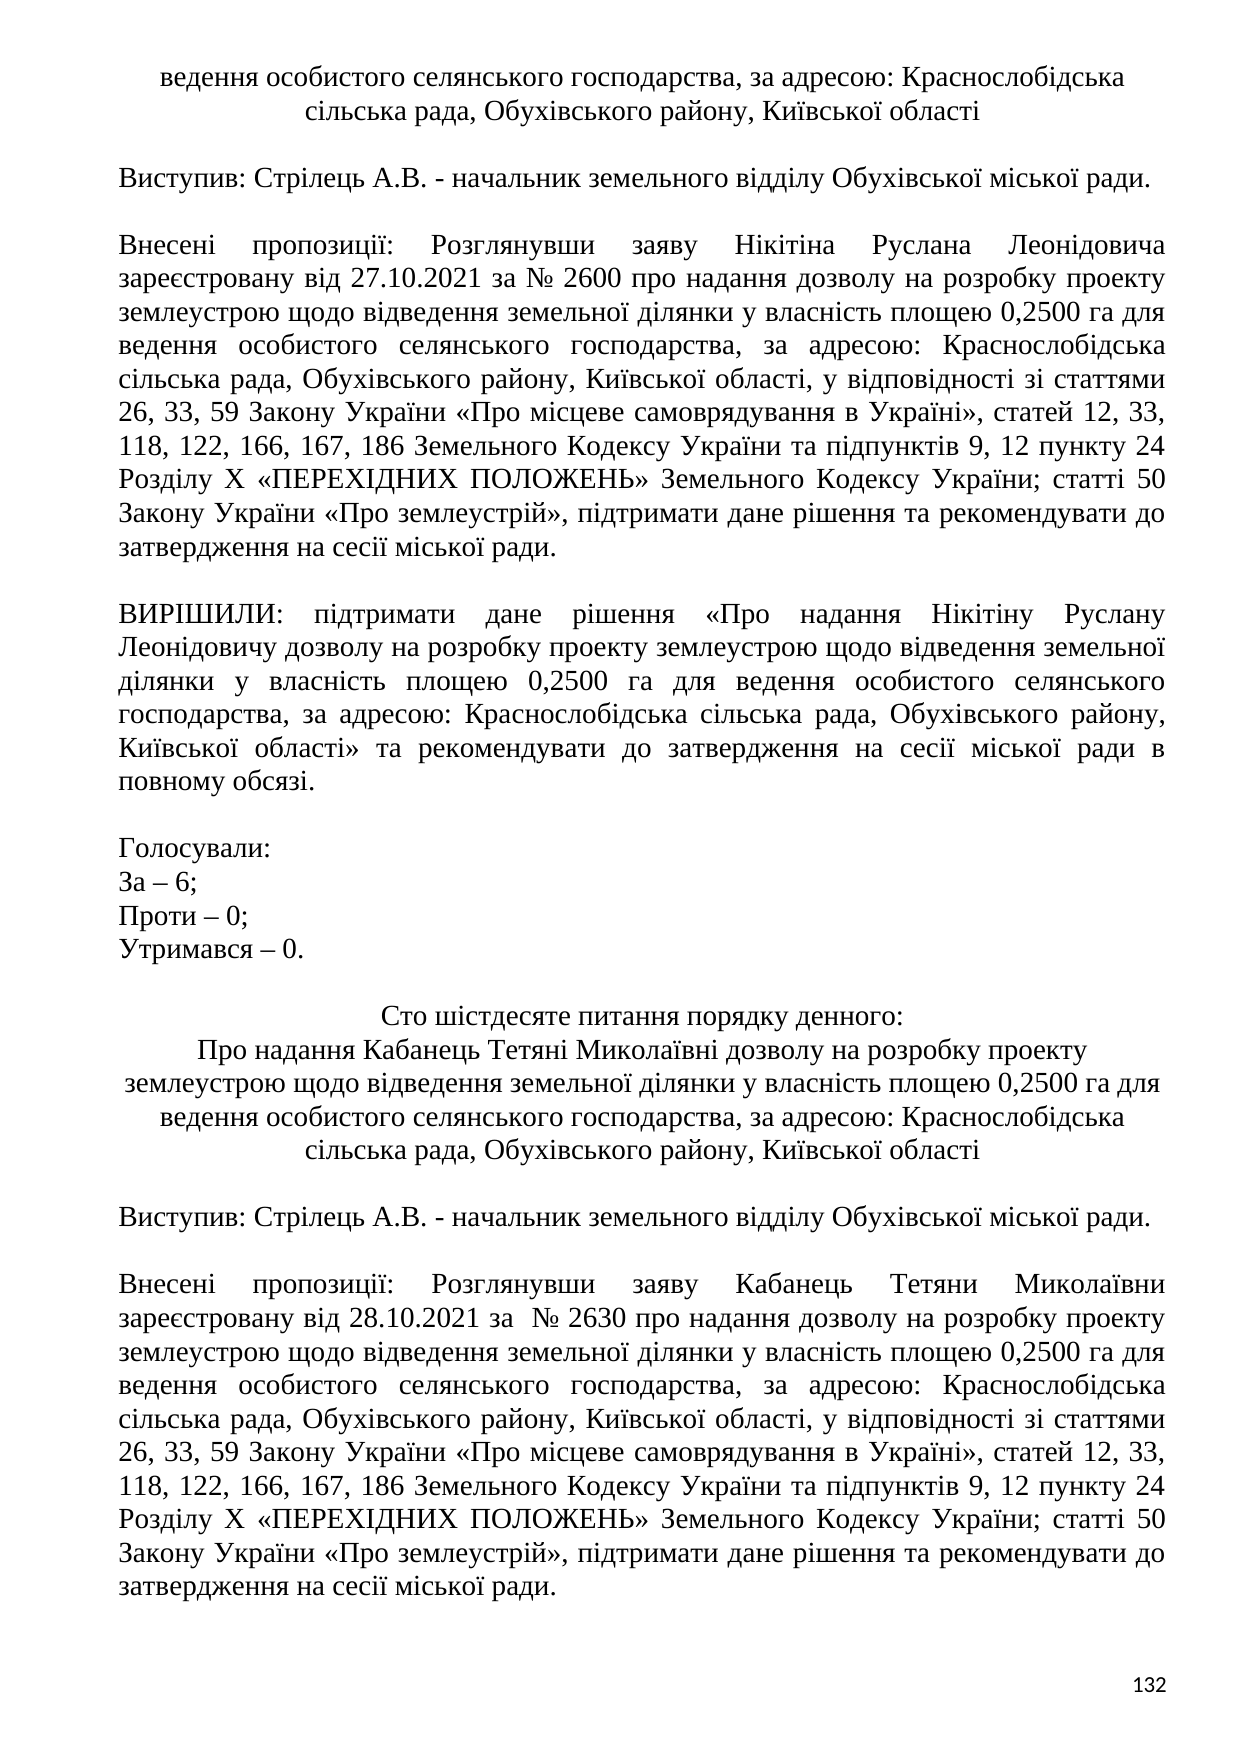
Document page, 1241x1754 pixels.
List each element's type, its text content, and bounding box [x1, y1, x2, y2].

text Сто шістдесяте питання порядку денного: [118, 998, 1167, 1032]
text Голосували: [118, 831, 1167, 864]
text За – 6; [118, 864, 1167, 898]
text Внесені пропозиції: Розглянувши заяву Кабанець Тетяни Миколаївни зареєстровану від 28.10.2021 за № 2630 про надання дозволу на розробку проекту землеустрою щодо відведення земельної ділянки у власність площею 0,2500 га для ведення особистого селянського господарства, за адресою: Краснослобідська сільська рада, Обухівського району, Київської області, у відповідності зі статтями 26, 33, 59 Закону України «Про місцеве самоврядування в Україні», статей 12, 33, 118, 122, 166, 167, 186 Земельного Кодексу України та підпунктів 9, 12 пункту 24 Розділу Х «ПЕРЕХІДНИХ ПОЛОЖЕНЬ» Земельного Кодексу України; статті 50 Закону України «Про землеустрій», підтримати дане рішення та рекомендувати до затвердження на сесії міської ради. [118, 1267, 1167, 1602]
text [118, 59, 1167, 126]
text Утримався – 0. [118, 931, 1167, 965]
text ВИРІШИЛИ: підтримати дане рішення «Про надання Нікітіну Руслану Леонідовичу дозволу на розробку проекту землеустрою щодо відведення земельної ділянки у власність площею 0,2500 га для ведення особистого селянського господарства, за адресою: Краснослобідська сільська рада, Обухівського району, Київської області» та рекомендувати до затвердження на сесії міської ради в повному обсязі. [118, 596, 1167, 797]
text Виступив: Стрілець А.В. - начальник земельного відділу Обухівської міської ради. [118, 160, 1167, 193]
text Проти – 0; [118, 898, 1167, 931]
text Виступив: Стрілець А.В. - начальник земельного відділу Обухівської міської ради. [118, 1199, 1167, 1233]
text Про надання Кабанець Тетяні Миколаївні дозволу на розробку проекту землеустрою щодо відведення земельної ділянки у власність площею 0,2500 га для ведення особистого селянського господарства, за адресою: Краснослобідська сільська рада, Обухівського району, Київської області [118, 1032, 1167, 1166]
text Внесені пропозиції: Розглянувши заяву Нікітіна Руслана Леонідовича зареєстровану від 27.10.2021 за № 2600 про надання дозволу на розробку проекту землеустрою щодо відведення земельної ділянки у власність площею 0,2500 га для ведення особистого селянського господарства, за адресою: Краснослобідська сільська рада, Обухівського району, Київської області, у відповідності зі статтями 26, 33, 59 Закону України «Про місцеве самоврядування в Україні», статей 12, 33, 118, 122, 166, 167, 186 Земельного Кодексу України та підпунктів 9, 12 пункту 24 Розділу Х «ПЕРЕХІДНИХ ПОЛОЖЕНЬ» Земельного Кодексу України; статті 50 Закону України «Про землеустрій», підтримати дане рішення та рекомендувати до затвердження на сесії міської ради. [118, 227, 1167, 562]
